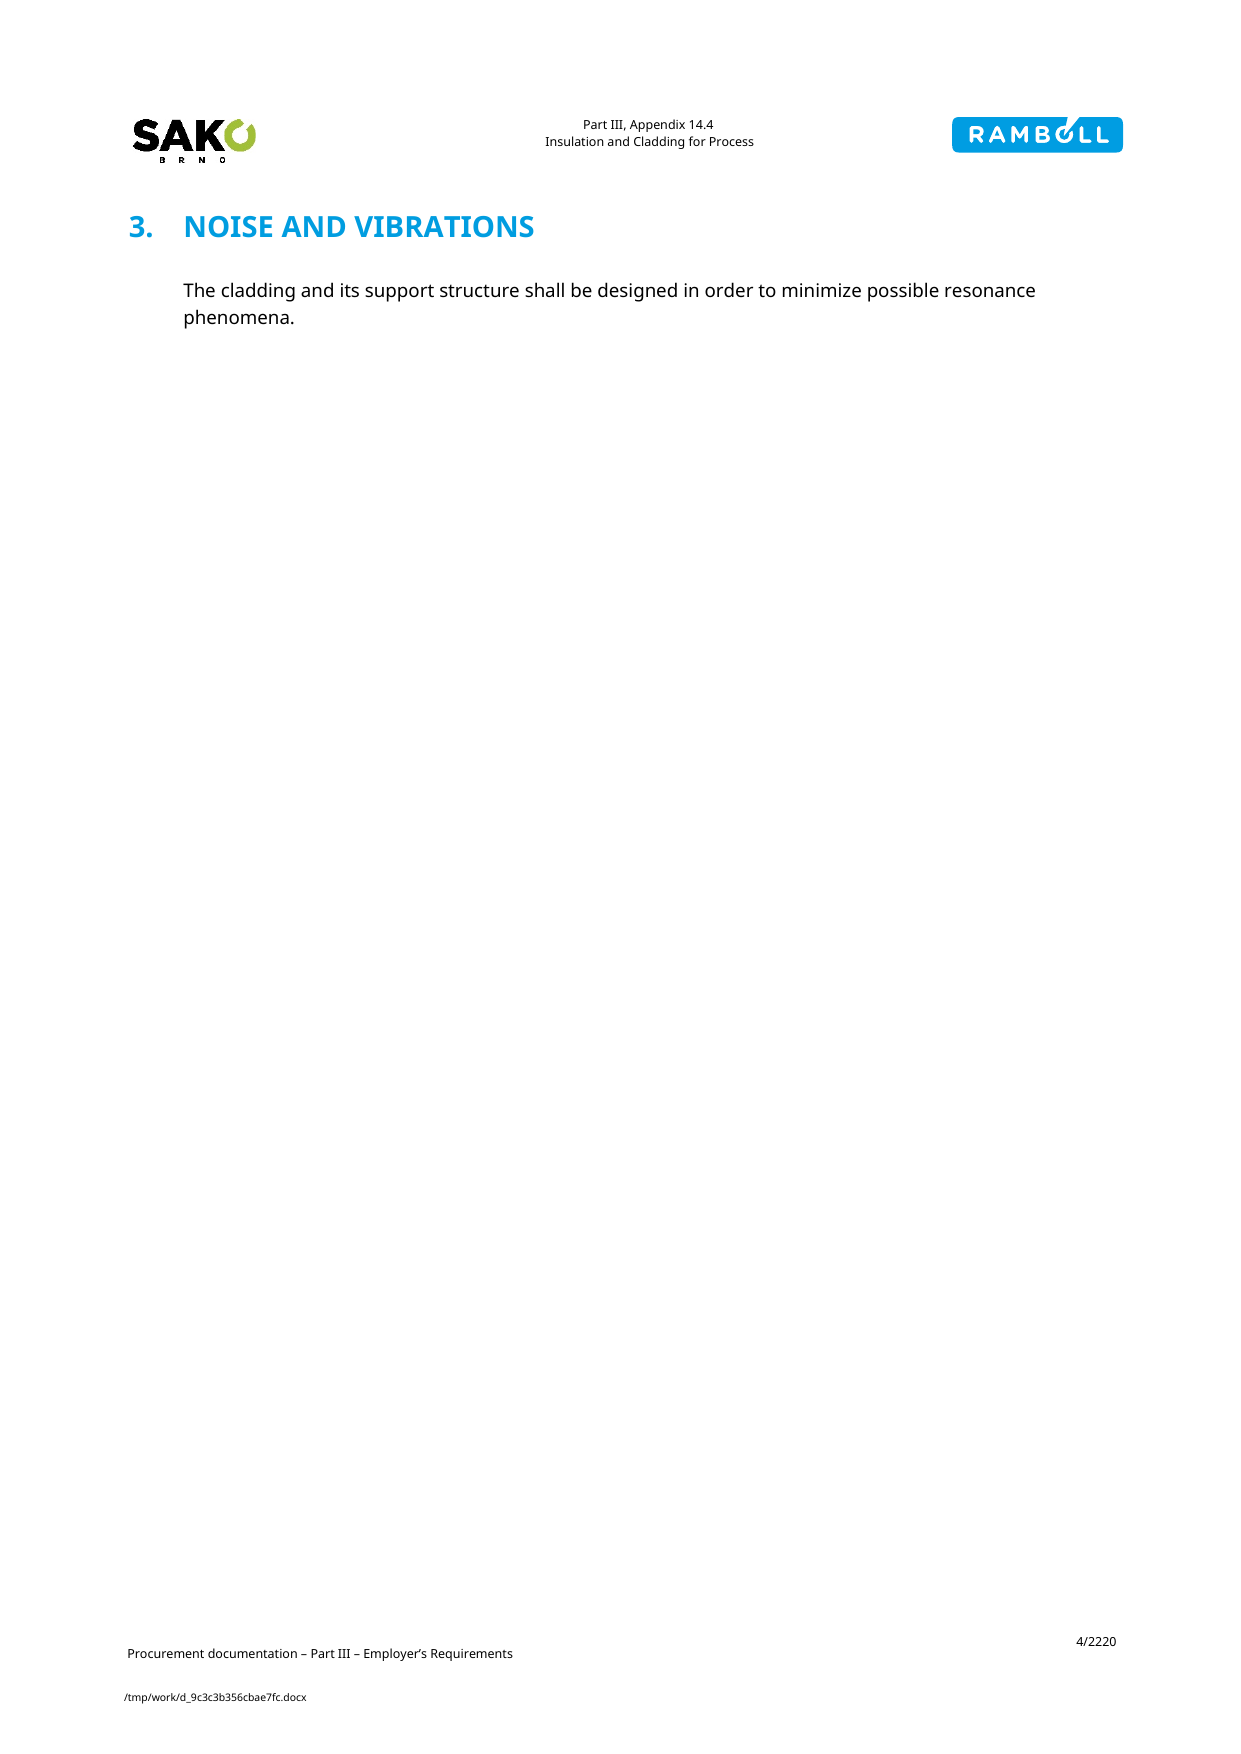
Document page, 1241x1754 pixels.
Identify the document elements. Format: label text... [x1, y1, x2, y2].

subtitle Noise and Vibrations [153, 207, 1116, 246]
text The cladding and its support structure shall be designed in order to minimize possible resonance phenomena. [183, 276, 1116, 330]
picture [132, 119, 256, 163]
